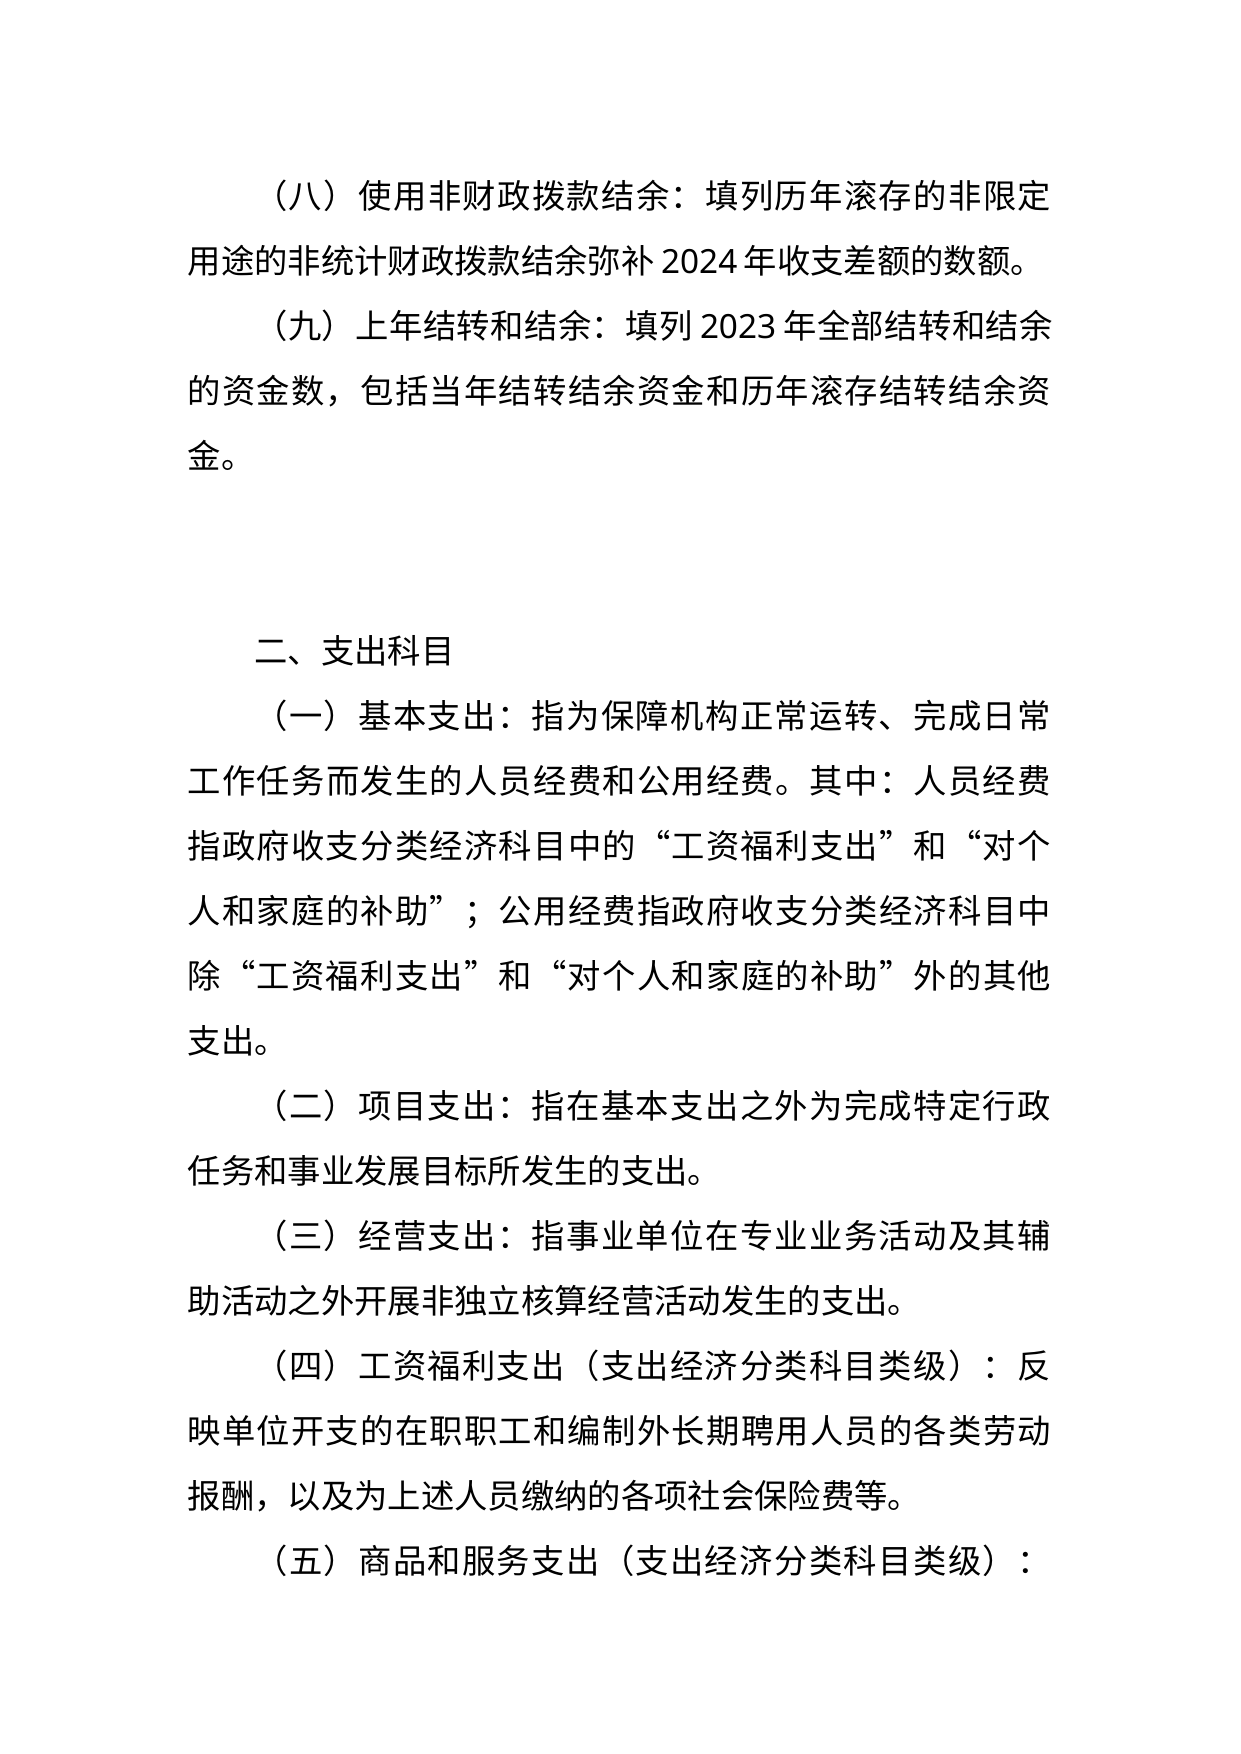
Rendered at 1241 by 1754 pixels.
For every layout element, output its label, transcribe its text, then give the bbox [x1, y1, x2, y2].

text （九）上年结转和结余：填列2023年全部结转和结余的资金数，包括当年结转结余资金和历年滚存结转结余资金。 [187, 292, 1053, 487]
text （四）工资福利支出（支出经济分类科目类级）：反映单位开支的在职职工和编制外长期聘用人员的各类劳动报酬，以及为上述人员缴纳的各项社会保险费等。 [187, 1332, 1053, 1527]
text （二）项目支出：指在基本支出之外为完成特定行政任务和事业发展目标所发生的支出。 [187, 1072, 1053, 1202]
text 二、支出科目 [187, 617, 1053, 682]
text （三）经营支出：指事业单位在专业业务活动及其辅助活动之外开展非独立核算经营活动发生的支出。 [187, 1202, 1053, 1332]
text （一）基本支出：指为保障机构正常运转、完成日常工作任务而发生的人员经费和公用经费。其中：人员经费指政府收支分类经济科目中的“工资福利支出”和“对个人和家庭的补助”；公用经费指政府收支分类经济科目中除“工资福利支出”和“对个人和家庭的补助”外的其他支出。 [187, 682, 1053, 1072]
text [187, 1527, 1053, 1592]
text （八）使用非财政拨款结余：填列历年滚存的非限定用途的非统计财政拨款结余弥补2024年收支差额的数额。 [187, 162, 1053, 292]
